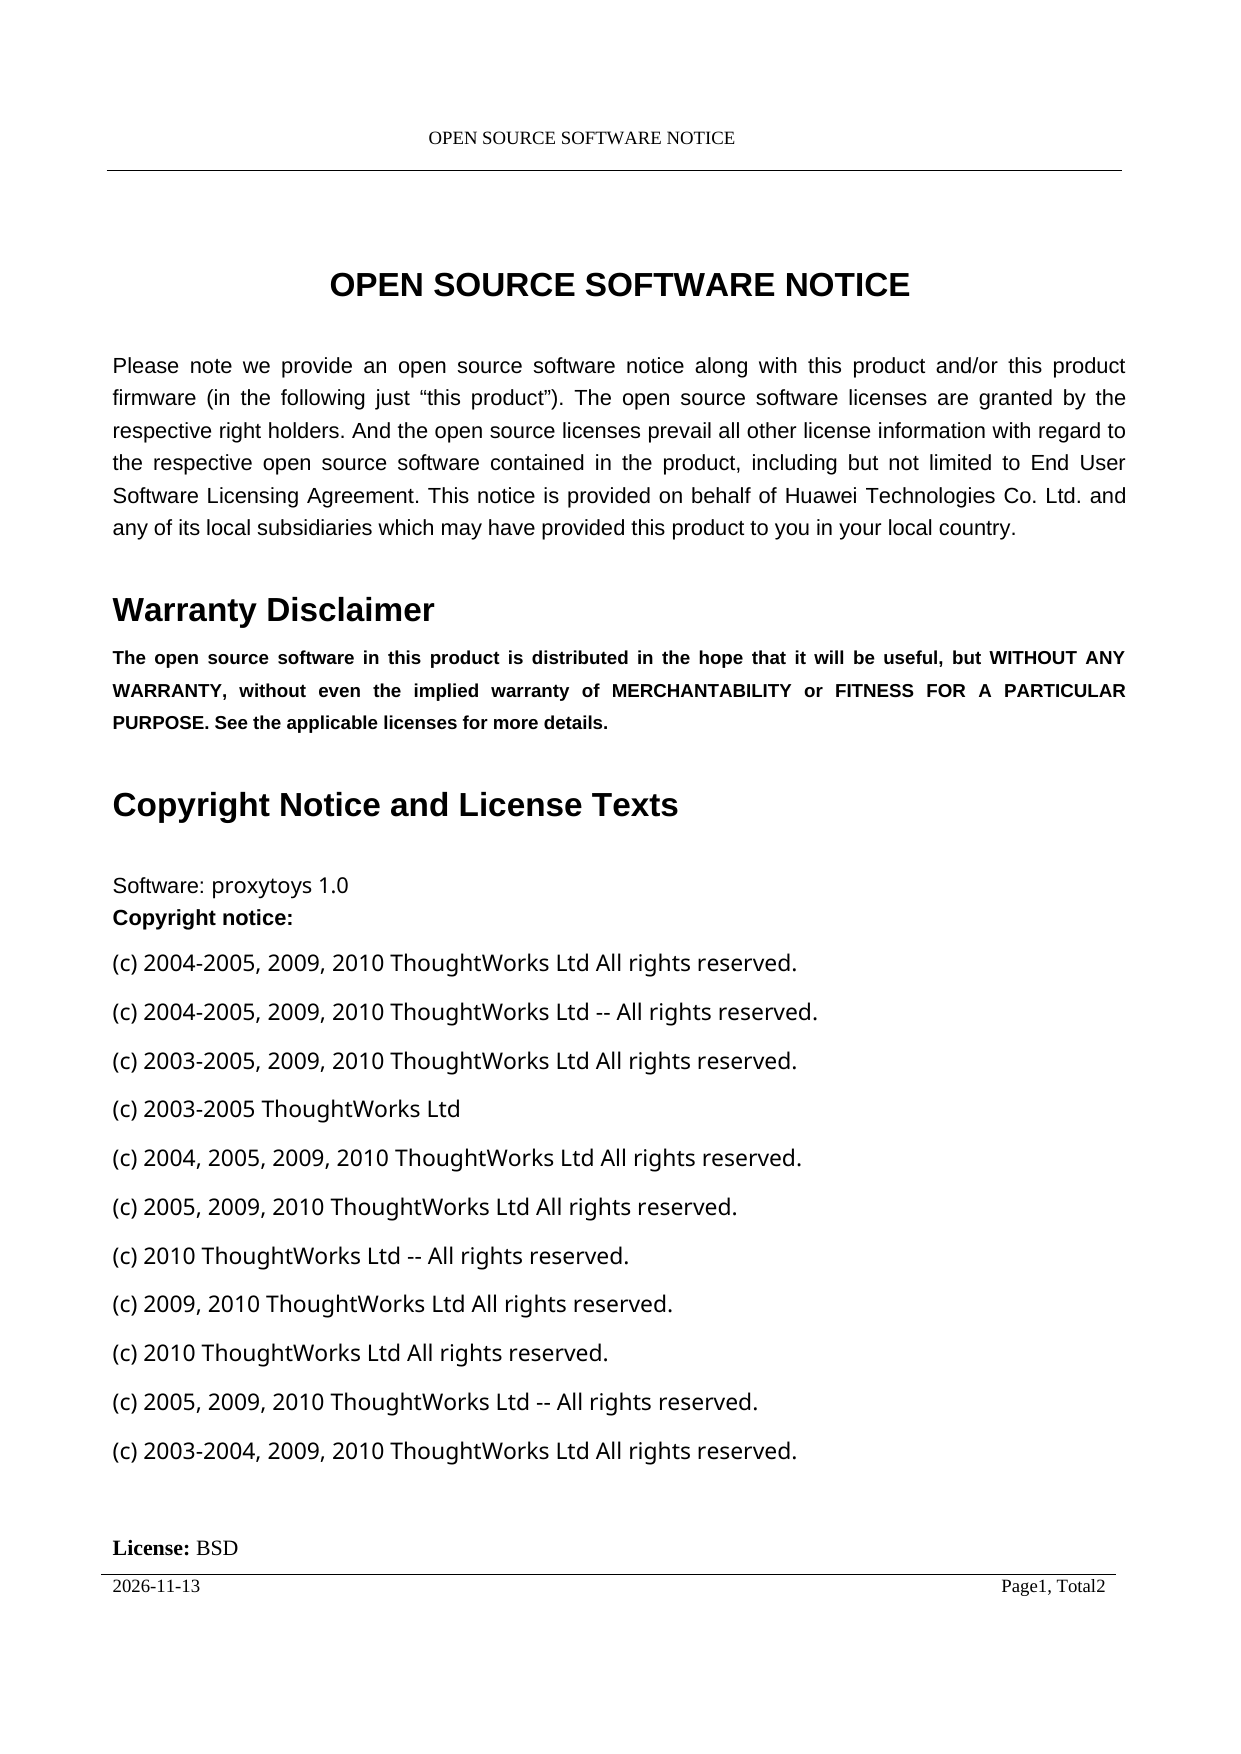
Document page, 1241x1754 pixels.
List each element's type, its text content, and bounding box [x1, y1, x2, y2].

text Software: proxytoys 1.0 [112, 869, 1128, 901]
text OPEN SOURCE SOFTWARE NOTICE [112, 251, 1128, 316]
text License: BSD [112, 1532, 1128, 1564]
text Warranty Disclaimer [112, 576, 1128, 641]
text Copyright notice: [112, 901, 1128, 934]
text (c) 2004-2005, 2009, 2010 ThoughtWorks Ltd All rights reserved. (c) 2004-2005, 2009, 2010 ThoughtWorks Ltd -- All rights reserved. (c) 2003-2005, 2009, 2010 ThoughtWorks Ltd All rights reserved. (c) 2003-2005 ThoughtWorks Ltd (c) 2004, 2005, 2009, 2010 ThoughtWorks Ltd All rights reserved. (c) 2005, 2009, 2010 ThoughtWorks Ltd All rights reserved. (c) 2010 ThoughtWorks Ltd -- All rights reserved. (c) 2009, 2010 ThoughtWorks Ltd All rights reserved. (c) 2010 ThoughtWorks Ltd All rights reserved. (c) 2005, 2009, 2010 ThoughtWorks Ltd -- All rights reserved. (c) 2003-2004, 2009, 2010 ThoughtWorks Ltd All rights reserved. [112, 947, 1128, 1515]
text Please note we provide an open source software notice along with this product and/or this product firmware (in the following just “this product”). The open source software licenses are granted by the respective right holders. And the open source licenses prevail all other license information with regard to the respective open source software contained in the product, including but not limited to End User Software Licensing Agreement. This notice is provided on behalf of Huawei Technologies Co. Ltd. and any of its local subsidiaries which may have provided this product to you in your local country. [112, 349, 1128, 544]
text The open source software in this product is distributed in the hope that it will be useful, but WITHOUT ANY WARRANTY, without even the implied warranty of MERCHANTABILITY or FITNESS FOR A PARTICULAR PURPOSE. See the applicable licenses for more details. [112, 641, 1128, 739]
text Copyright Notice and License Texts [112, 771, 1128, 836]
